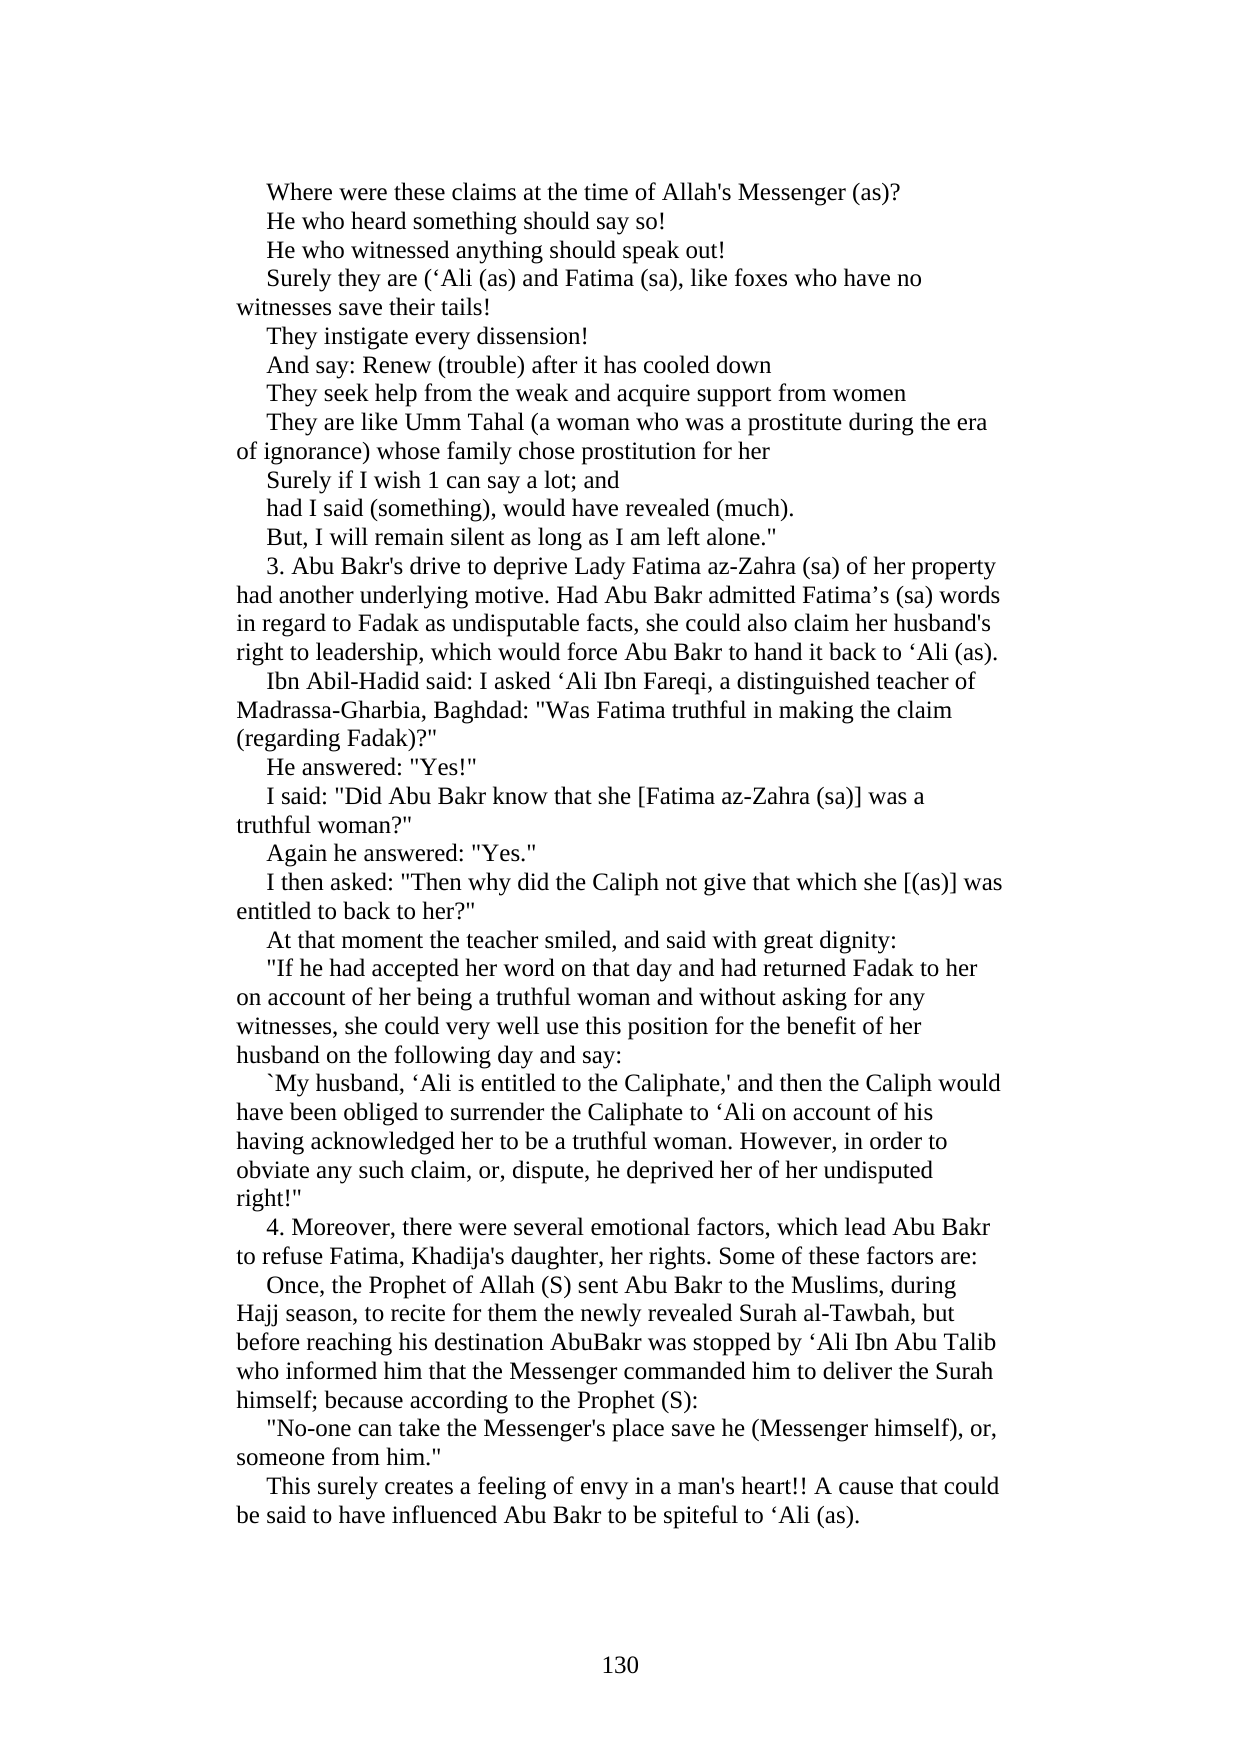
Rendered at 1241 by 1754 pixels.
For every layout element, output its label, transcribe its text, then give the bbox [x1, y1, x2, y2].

text Surely if I wish 1 can say a lot; and [236, 465, 1004, 493]
text 4. Moreover, there were several emotional factors, which lead Abu Bakr to refuse Fatima, Khadija's daughter, her rights. Some of these factors are: [236, 1212, 1004, 1270]
text Once, the Prophet of Allah (S) sent Abu Bakr to the Muslims, during Hajj season, to recite for them the newly revealed Surah al-Tawbah, but before reaching his destination AbuBakr was stopped by ‘Ali Ibn Abu Talib who informed him that the Messenger commanded him to deliver the Surah himself; because according to the Prophet (S): [236, 1270, 1004, 1413]
text Again he answered: "Yes." [236, 838, 1004, 867]
text `My husband, ‘Ali is entitled to the Caliphate,' and then the Caliph would have been obliged to surrender the Caliphate to ‘Ali on account of his having acknowledged her to be a truthful woman. However, in order to obviate any such claim, or, dispute, he deprived her of her undisputed right!" [236, 1068, 1004, 1212]
text This surely creates a feeling of envy in a man's heart!! A cause that could be said to have influenced Abu Bakr to be spiteful to ‘Ali (as). [236, 1471, 1004, 1528]
text Ibn Abil-Hadid said: I asked ‘Ali Ibn Fareqi, a distinguished teacher of Madrassa-Gharbia, Baghdad: "Was Fatima truthful in making the claim (regarding Fadak)?" [236, 666, 1004, 752]
text He who heard something should say so! [236, 206, 1004, 235]
text "No-one can take the Messenger's place save he (Messenger himself), or, someone from him." [236, 1413, 1004, 1471]
text Surely they are (‘Ali (as) and Fatima (sa), like foxes who have no witnesses save their tails! [236, 263, 1004, 321]
text He who witnessed anything should speak out! [236, 235, 1004, 263]
text They are like Umm Tahal (a woman who was a prostitute during the era of ignorance) whose family chose prostitution for her [236, 407, 1004, 465]
text But, I will remain silent as long as I am left alone." [236, 522, 1004, 551]
text I then asked: "Then why did the Caliph not give that which she [(as)] was entitled to back to her?" [236, 867, 1004, 925]
text They instigate every dissension! [236, 321, 1004, 350]
text Where were these claims at the time of Allah's Messenger (as)? [236, 177, 1004, 206]
text At that moment the teacher smiled, and said with great dignity: [236, 925, 1004, 953]
text 3. Abu Bakr's drive to deprive Lady Fatima az-Zahra (sa) of her property had another underlying motive. Had Abu Bakr admitted Fatima’s (sa) words in regard to Fadak as undisputable facts, she could also claim her husband's right to leadership, which would force Abu Bakr to hand it back to ‘Ali (as). [236, 551, 1004, 666]
text I said: "Did Abu Bakr know that she [Fatima az-Zahra (sa)] was a truthful woman?" [236, 781, 1004, 838]
text "If he had accepted her word on that day and had returned Fadak to her on account of her being a truthful woman and without asking for any witnesses, she could very well use this position for the benefit of her husband on the following day and say: [236, 953, 1004, 1068]
text had I said (something), would have revealed (much). [236, 493, 1004, 522]
text And say: Renew (trouble) after it has cooled down [236, 350, 1004, 378]
text He answered: "Yes!" [236, 752, 1004, 781]
text They seek help from the weak and acquire support from women [236, 378, 1004, 407]
